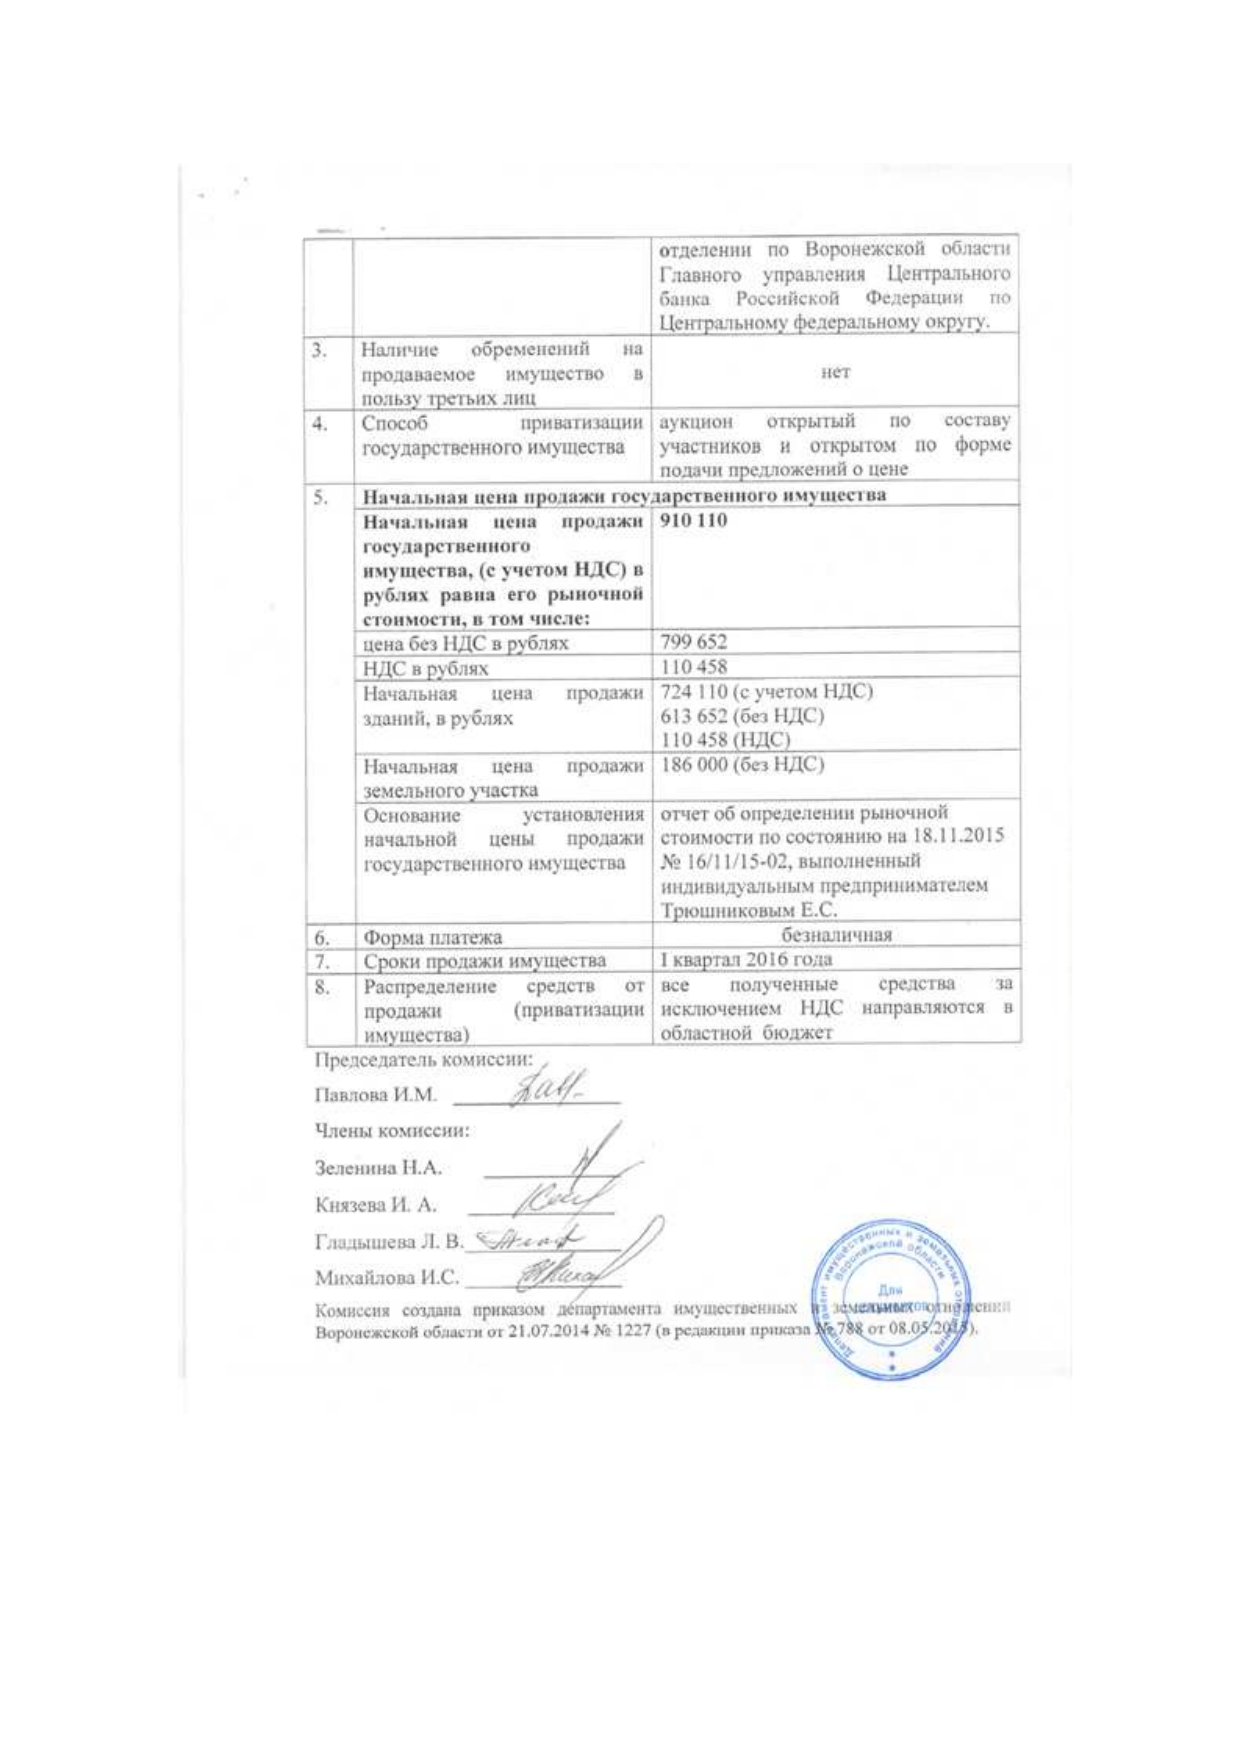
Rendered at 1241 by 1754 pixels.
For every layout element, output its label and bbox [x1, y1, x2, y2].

picture [177, 163, 1073, 1414]
